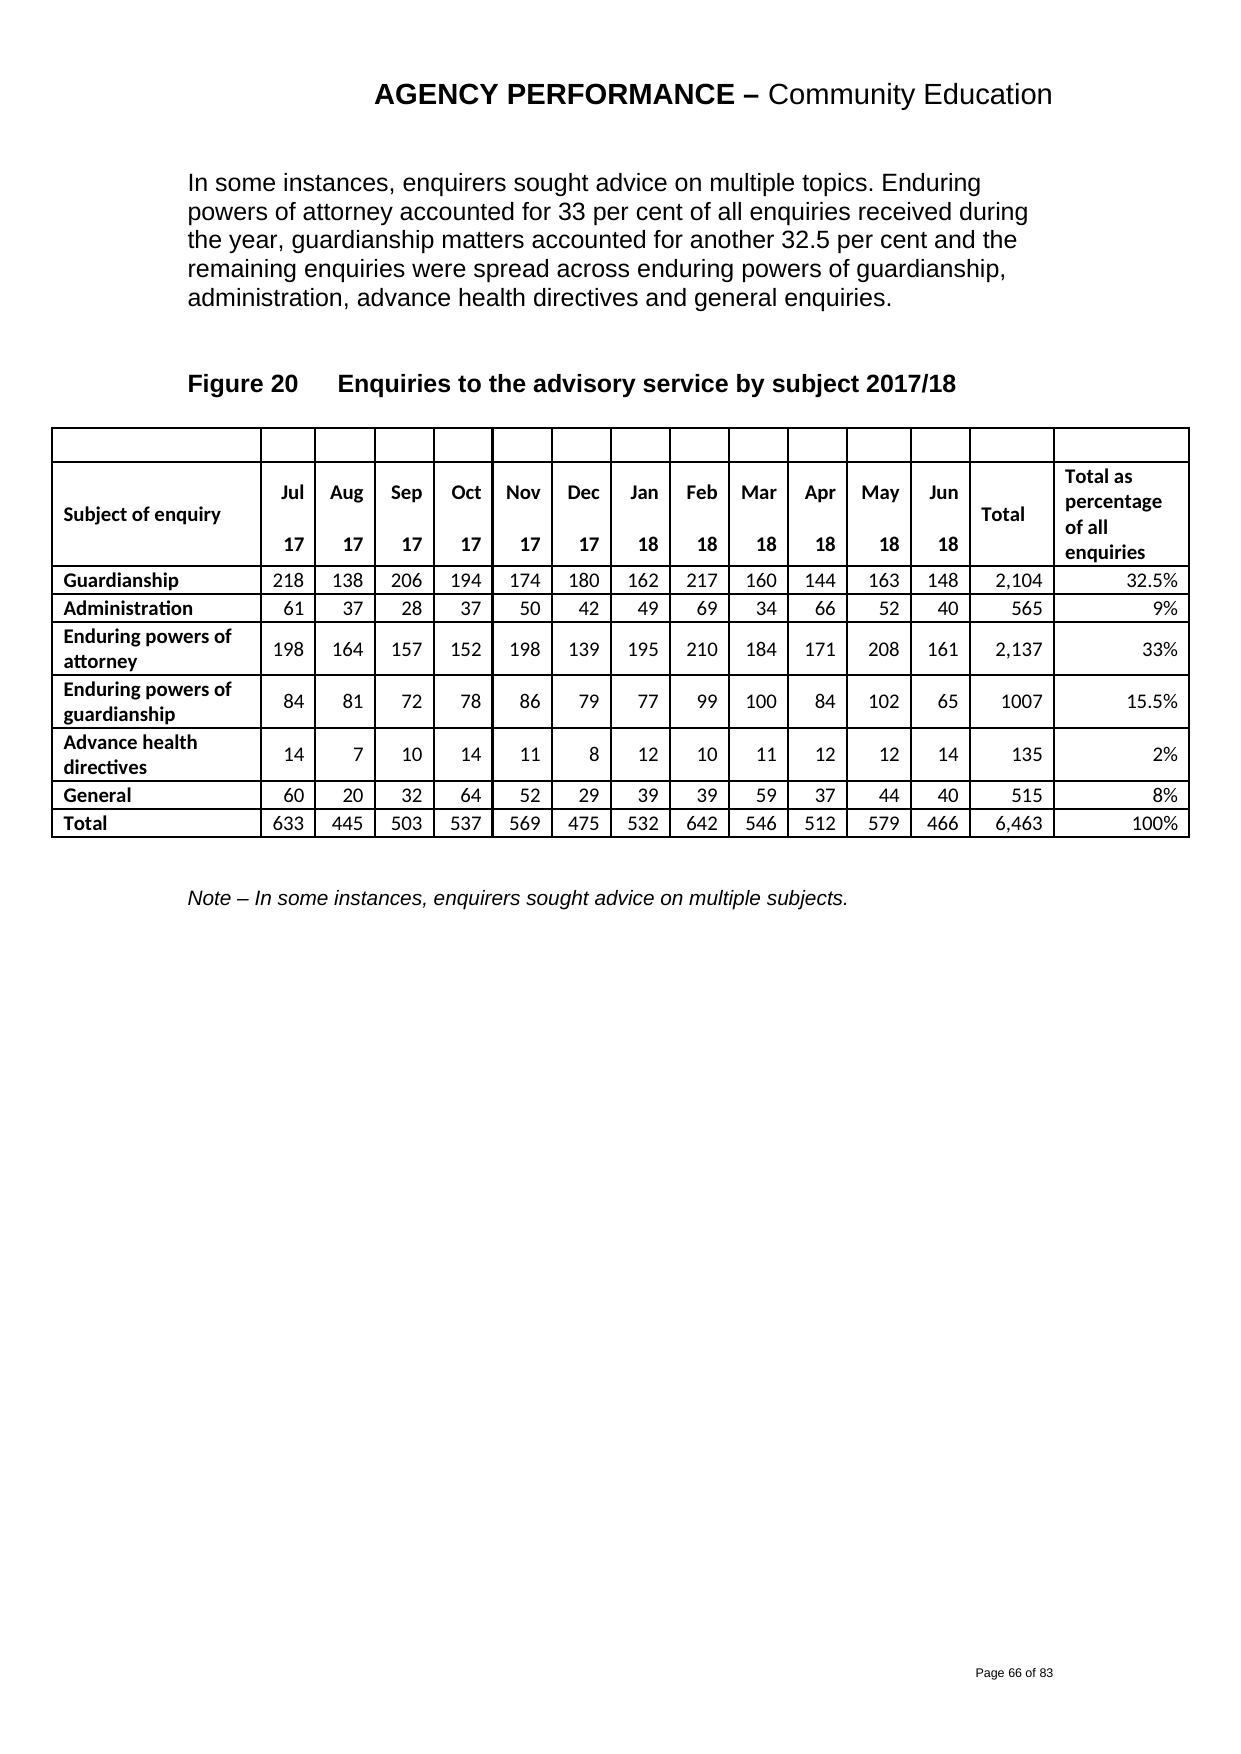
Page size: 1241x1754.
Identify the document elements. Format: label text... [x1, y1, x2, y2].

table_cell 157 [376, 623, 433, 674]
table_cell 17 [435, 520, 491, 565]
table_cell 195 [612, 623, 669, 674]
table_cell 537 [435, 810, 491, 836]
table_cell 18 [789, 520, 846, 565]
table_cell 15.5% [1055, 676, 1188, 727]
table_cell 10 [671, 729, 728, 780]
table_cell 17 [376, 520, 433, 565]
table_header [376, 429, 433, 461]
table_cell 28 [376, 595, 433, 621]
table_cell Mar [730, 463, 787, 520]
table_cell 52 [494, 782, 551, 808]
table_cell 12 [789, 729, 846, 780]
table_cell 7 [316, 729, 374, 780]
table_cell 2,104 [971, 567, 1053, 593]
table_cell 102 [848, 676, 910, 727]
table_header [912, 429, 969, 461]
table_cell Total [971, 463, 1053, 565]
table_cell 2,137 [971, 623, 1053, 674]
table_cell 210 [671, 623, 728, 674]
table_cell 198 [494, 623, 551, 674]
table_cell 1007 [971, 676, 1053, 727]
table_cell 59 [730, 782, 787, 808]
table_cell 84 [789, 676, 846, 727]
table_cell 17 [553, 520, 610, 565]
table_cell 17 [262, 520, 314, 565]
table_cell 42 [553, 595, 610, 621]
table_cell 12 [848, 729, 910, 780]
table_header [730, 429, 787, 461]
table_header [435, 429, 491, 461]
table_cell 100% [1055, 810, 1188, 836]
table_cell 64 [435, 782, 491, 808]
table_cell 10 [376, 729, 433, 780]
table_cell 14 [912, 729, 969, 780]
table_cell 11 [730, 729, 787, 780]
table_cell 99 [671, 676, 728, 727]
table_cell May [848, 463, 910, 520]
table_cell 160 [730, 567, 787, 593]
table_cell Sep [376, 463, 433, 520]
table_cell 633 [262, 810, 314, 836]
table_cell Nov [494, 463, 551, 520]
table_cell 49 [612, 595, 669, 621]
table_cell 72 [376, 676, 433, 727]
table_cell 17 [316, 520, 374, 565]
table_cell 9% [1055, 595, 1188, 621]
table_cell 512 [789, 810, 846, 836]
table_cell 194 [435, 567, 491, 593]
table_cell 14 [435, 729, 491, 780]
table_cell 144 [789, 567, 846, 593]
table_cell 37 [316, 595, 374, 621]
table_cell Apr [789, 463, 846, 520]
table_header [671, 429, 728, 461]
table_cell 174 [494, 567, 551, 593]
table_header [789, 429, 846, 461]
table_cell 81 [316, 676, 374, 727]
table_cell Jun [912, 463, 969, 520]
table_cell 79 [553, 676, 610, 727]
table_cell 532 [612, 810, 669, 836]
table_cell 12 [612, 729, 669, 780]
table_cell 40 [912, 782, 969, 808]
table_cell 17 [494, 520, 551, 565]
table_cell 20 [316, 782, 374, 808]
table_cell 100 [730, 676, 787, 727]
table_cell 78 [435, 676, 491, 727]
table_cell 32 [376, 782, 433, 808]
table_cell 34 [730, 595, 787, 621]
table_cell 40 [912, 595, 969, 621]
table_cell 18 [848, 520, 910, 565]
table_header [1055, 429, 1188, 461]
table_cell Enduring powers of attorney [53, 623, 260, 674]
table_cell 503 [376, 810, 433, 836]
table_header [494, 429, 551, 461]
table_cell 206 [376, 567, 433, 593]
table_cell Total as percentage of all enquiries [1055, 463, 1188, 565]
text Figure 20 Enquiries to the advisory service by subject 2017/18 [187, 369, 1087, 398]
table_cell 515 [971, 782, 1053, 808]
table_cell 135 [971, 729, 1053, 780]
table_cell 180 [553, 567, 610, 593]
table_header [553, 429, 610, 461]
table_cell 475 [553, 810, 610, 836]
table_cell 86 [494, 676, 551, 727]
table_cell 8 [553, 729, 610, 780]
table_cell 33% [1055, 623, 1188, 674]
table_cell Jul [262, 463, 314, 520]
table_header [848, 429, 910, 461]
table_cell 37 [789, 782, 846, 808]
table_cell Jan [612, 463, 669, 520]
table_cell 466 [912, 810, 969, 836]
table_cell 61 [262, 595, 314, 621]
table_cell 2% [1055, 729, 1188, 780]
table_cell 84 [262, 676, 314, 727]
table_cell Oct [435, 463, 491, 520]
table_cell 164 [316, 623, 374, 674]
table_cell 18 [612, 520, 669, 565]
table_cell 162 [612, 567, 669, 593]
table_cell Guardianship [53, 567, 260, 593]
table_cell 152 [435, 623, 491, 674]
table_cell 148 [912, 567, 969, 593]
table_cell 14 [262, 729, 314, 780]
table_cell Dec [553, 463, 610, 520]
text Note – In some instances, enquirers sought advice on multiple subjects. [187, 886, 1053, 910]
table_cell 569 [494, 810, 551, 836]
table_cell 445 [316, 810, 374, 836]
table_cell General [53, 782, 260, 808]
table_cell 6,463 [971, 810, 1053, 836]
table_cell Subject of enquiry [53, 463, 260, 565]
table_cell 184 [730, 623, 787, 674]
table_cell Advance health directives [53, 729, 260, 780]
table_cell 218 [262, 567, 314, 593]
table_cell Aug [316, 463, 374, 520]
text AGENCY PERFORMANCE – Community Education [187, 77, 1053, 110]
table_cell 217 [671, 567, 728, 593]
table_cell 171 [789, 623, 846, 674]
table_cell Administration [53, 595, 260, 621]
table_cell 208 [848, 623, 910, 674]
table_cell Total [53, 810, 260, 836]
table_cell 8% [1055, 782, 1188, 808]
table_cell 198 [262, 623, 314, 674]
table_header [316, 429, 374, 461]
table_cell 565 [971, 595, 1053, 621]
table_header [262, 429, 314, 461]
table_cell 52 [848, 595, 910, 621]
table_cell 32.5% [1055, 567, 1188, 593]
table_cell 11 [494, 729, 551, 780]
table_cell 60 [262, 782, 314, 808]
table_cell 39 [671, 782, 728, 808]
table_cell 579 [848, 810, 910, 836]
table_cell Enduring powers of guardianship [53, 676, 260, 727]
table_cell 65 [912, 676, 969, 727]
table_cell Feb [671, 463, 728, 520]
table_cell 546 [730, 810, 787, 836]
table_cell 18 [912, 520, 969, 565]
table_cell 642 [671, 810, 728, 836]
table_cell 44 [848, 782, 910, 808]
table_cell 66 [789, 595, 846, 621]
table_cell 50 [494, 595, 551, 621]
table_cell 18 [730, 520, 787, 565]
table_cell 29 [553, 782, 610, 808]
table_cell 69 [671, 595, 728, 621]
table_cell 18 [671, 520, 728, 565]
table_cell 77 [612, 676, 669, 727]
table_cell 163 [848, 567, 910, 593]
table_header [971, 429, 1053, 461]
table_header [612, 429, 669, 461]
table_cell 138 [316, 567, 374, 593]
table_cell 139 [553, 623, 610, 674]
table_cell 39 [612, 782, 669, 808]
table_header [53, 429, 260, 461]
text In some instances, enquirers sought advice on multiple topics. Enduring powers of attorney accounted for 33 per cent of all enquiries received during the year, guardianship matters accounted for another 32.5 per cent and the remaining enquiries were spread across enduring powers of guardianship, administration, advance health directives and general enquiries. [187, 168, 1053, 312]
table_cell 161 [912, 623, 969, 674]
table_cell 37 [435, 595, 491, 621]
